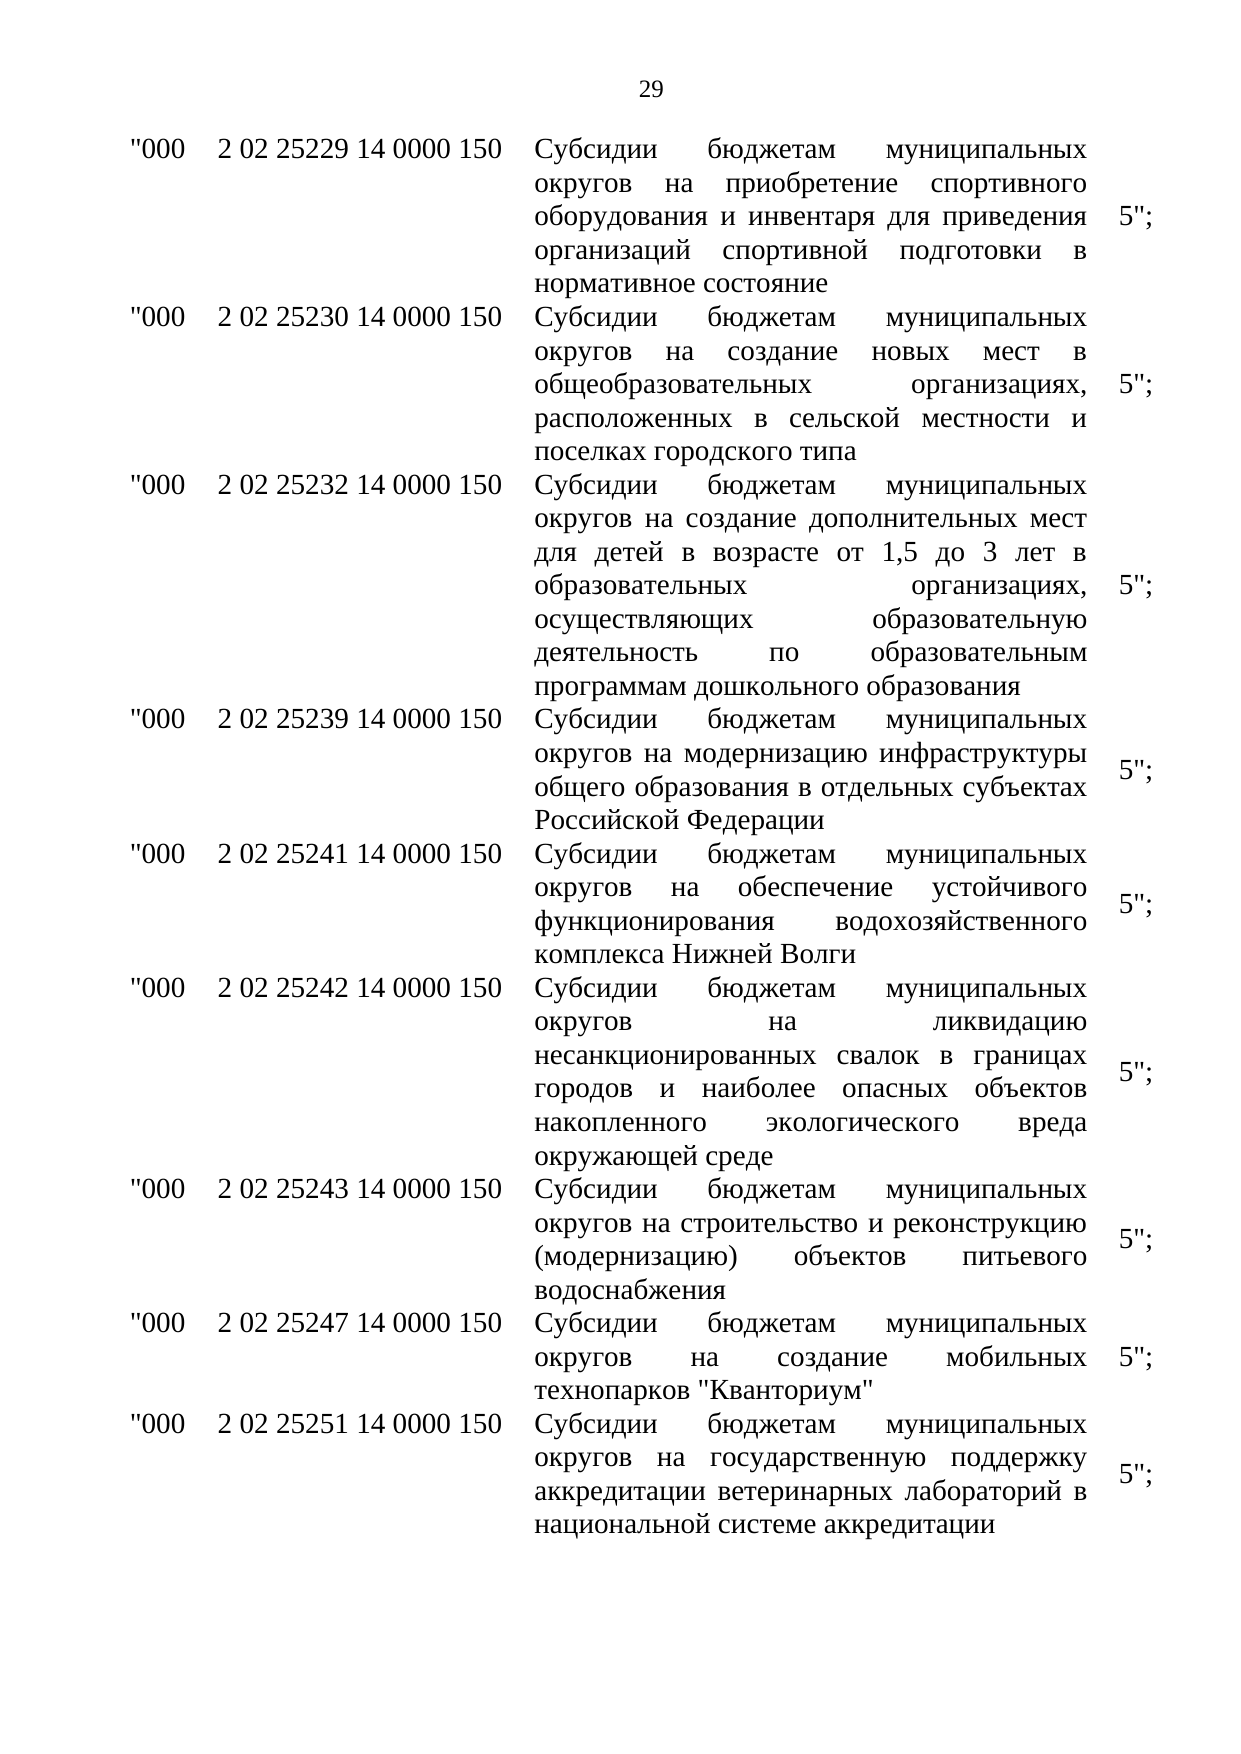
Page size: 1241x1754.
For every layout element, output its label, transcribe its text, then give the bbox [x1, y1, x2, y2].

table_cell 2 02 25247 14 0000 150 [196, 1305, 523, 1406]
table_cell "000 [118, 970, 196, 1171]
table_cell 5"; [1099, 467, 1173, 702]
table_cell 2 02 25230 14 0000 150 [196, 299, 523, 467]
table_cell 2 02 25251 14 0000 150 [196, 1406, 523, 1540]
table_cell 5"; [1099, 836, 1173, 970]
table_cell 5"; [1099, 702, 1173, 836]
table_cell 5"; [1099, 1406, 1173, 1540]
table_cell "000 [118, 1171, 196, 1305]
table_cell 5"; [1099, 970, 1173, 1171]
table_cell Субсидии бюджетам муниципальных округов на создание дополнительных мест для детей в возрасте от 1,5 до 3 лет в образовательных организациях, осуществляющих образовательную деятельность по образовательным программам дошкольного образования [523, 467, 1099, 702]
table_cell "000 [118, 836, 196, 970]
table_cell 5"; [1099, 1171, 1173, 1305]
table_cell Субсидии бюджетам муниципальных округов на ликвидацию несанкционированных свалок в границах городов и наиболее опасных объектов накопленного экологического вреда окружающей среде [523, 970, 1099, 1171]
table_cell 2 02 25232 14 0000 150 [196, 467, 523, 702]
table_cell Субсидии бюджетам муниципальных округов на приобретение спортивного оборудования и инвентаря для приведения организаций спортивной подготовки в нормативное состояние [523, 131, 1099, 299]
table_cell "000 [118, 1305, 196, 1406]
table_cell 2 02 25229 14 0000 150 [196, 131, 523, 299]
table_cell 2 02 25241 14 0000 150 [196, 836, 523, 970]
table_cell 2 02 25243 14 0000 150 [196, 1171, 523, 1305]
table_cell 5"; [1099, 131, 1173, 299]
table_cell Субсидии бюджетам муниципальных округов на государственную поддержку аккредитации ветеринарных лабораторий в национальной системе аккредитации [523, 1406, 1099, 1540]
table_cell 5"; [1099, 1305, 1173, 1406]
table_cell "000 [118, 1406, 196, 1540]
table_cell Субсидии бюджетам муниципальных округов на строительство и реконструкцию (модернизацию) объектов питьевого водоснабжения [523, 1171, 1099, 1305]
table_cell Субсидии бюджетам муниципальных округов на модернизацию инфраструктуры общего образования в отдельных субъектах Российской Федерации [523, 702, 1099, 836]
table_cell Субсидии бюджетам муниципальных округов на обеспечение устойчивого функционирования водохозяйственного комплекса Нижней Волги [523, 836, 1099, 970]
table_cell 2 02 25239 14 0000 150 [196, 702, 523, 836]
table_cell Субсидии бюджетам муниципальных округов на создание новых мест в общеобразовательных организациях, расположенных в сельской местности и поселках городского типа [523, 299, 1099, 467]
table_cell "000 [118, 299, 196, 467]
table_cell "000 [118, 467, 196, 702]
table_cell Субсидии бюджетам муниципальных округов на создание мобильных технопарков "Кванториум" [523, 1305, 1099, 1406]
table_cell 5"; [1099, 299, 1173, 467]
table_cell "000 [118, 702, 196, 836]
table_cell "000 [118, 131, 196, 299]
table_cell 2 02 25242 14 0000 150 [196, 970, 523, 1171]
